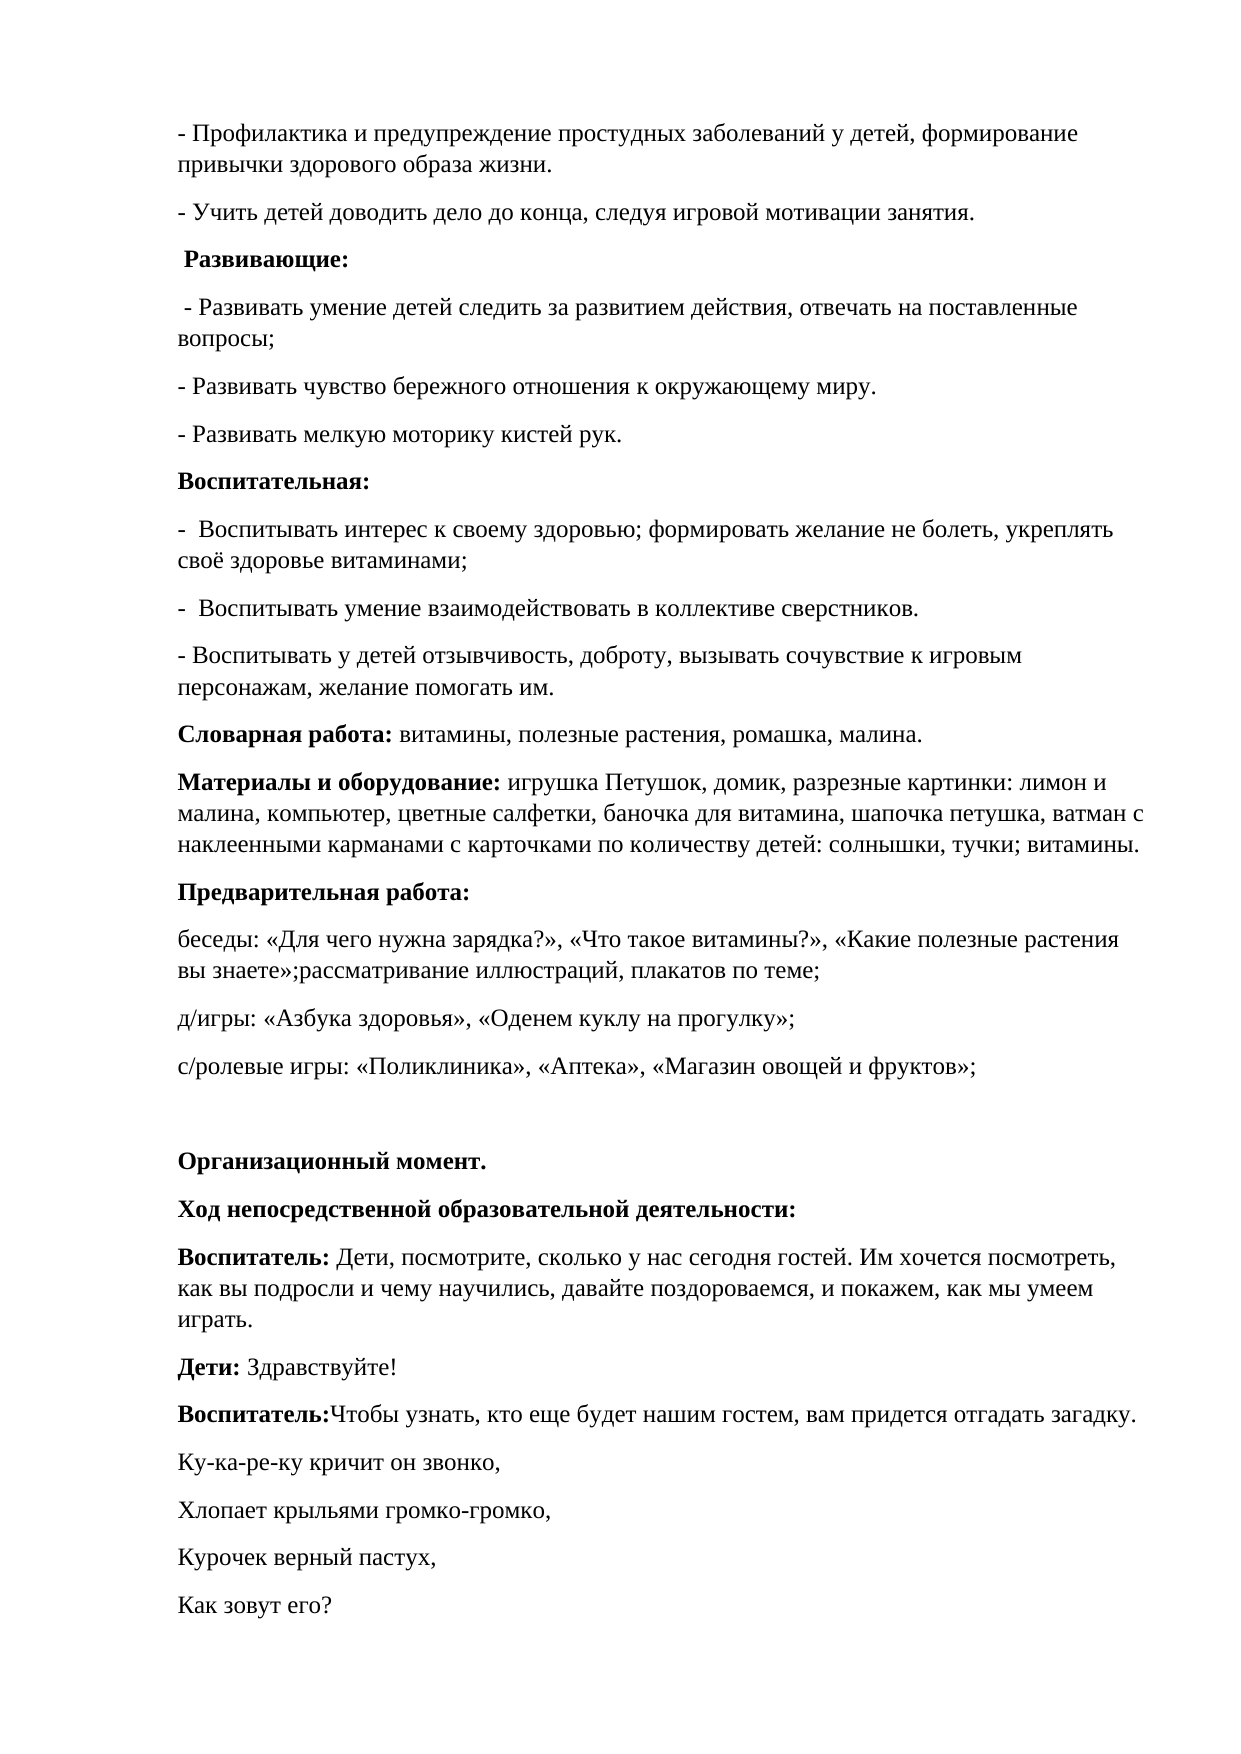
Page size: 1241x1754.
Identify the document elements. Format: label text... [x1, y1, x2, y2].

text - Воспитывать у детей отзывчивость, доброту, вызывать сочувствие к игровым персонажам, желание помогать им. [177, 641, 1152, 700]
text Словарная работа: витамины, полезные растения, ромашка, малина. [177, 719, 1152, 748]
text беседы: «Для чего нужна зарядка?», «Что такое витамины?», «Какие полезные растения вы знаете»;рассматривание иллюстраций, плакатов по теме; [177, 924, 1152, 984]
text - Воспитывать интерес к своему здоровью; формировать желание не болеть, укреплять своё здоровье витаминами; [177, 514, 1152, 574]
text Хлопает крыльями громко-громко, [177, 1495, 1152, 1523]
text - Профилактика и предупреждение простудных заболеваний у детей, формирование привычки здорового образа жизни. [177, 118, 1152, 178]
text Воспитатель: Дети, посмотрите, сколько у нас сегодня гостей. Им хочется посмотреть, как вы подросли и чему научились, давайте поздороваемся, и покажем, как мы умеем играть. [177, 1242, 1152, 1333]
text Развивающие: [177, 244, 1152, 273]
text Организационный момент. [177, 1146, 1152, 1175]
text - Учить детей доводить дело до конца, следуя игровой мотивации занятия. [177, 197, 1152, 226]
text - Развивать умение детей следить за развитием действия, отвечать на поставленные вопросы; [177, 292, 1152, 352]
text - Развивать мелкую моторику кистей рук. [177, 419, 1152, 447]
text Материалы и оборудование: игрушка Петушок, домик, разрезные картинки: лимон и малина, компьютер, цветные салфетки, баночка для витамина, шапочка петушка, ватман с наклеенными карманами с карточками по количеству детей: солнышки, тучки; витамины. [177, 767, 1152, 858]
text Курочек верный пастух, [177, 1542, 1152, 1571]
text - Воспитывать умение взаимодействовать в коллективе сверстников. [177, 593, 1152, 622]
text с/ролевые игры: «Поликлиника», «Аптека», «Магазин овощей и фруктов»; [177, 1051, 1152, 1080]
text Воспитатель:Чтобы узнать, кто еще будет нашим гостем, вам придется отгадать загадку. [177, 1399, 1152, 1428]
text Ку-ка-ре-ку кричит он звонко, [177, 1447, 1152, 1476]
text - Развивать чувство бережного отношения к окружающему миру. [177, 371, 1152, 400]
text Дети: Здравствуйте! [177, 1352, 1152, 1380]
text Ход непосредственной образовательной деятельности: [177, 1194, 1152, 1223]
text Как зовут его? [177, 1590, 1152, 1619]
text Предварительная работа: [177, 877, 1152, 906]
text Воспитательная: [177, 466, 1152, 495]
text д/игры: «Азбука здоровья», «Оденем куклу на прогулку»; [177, 1003, 1152, 1032]
